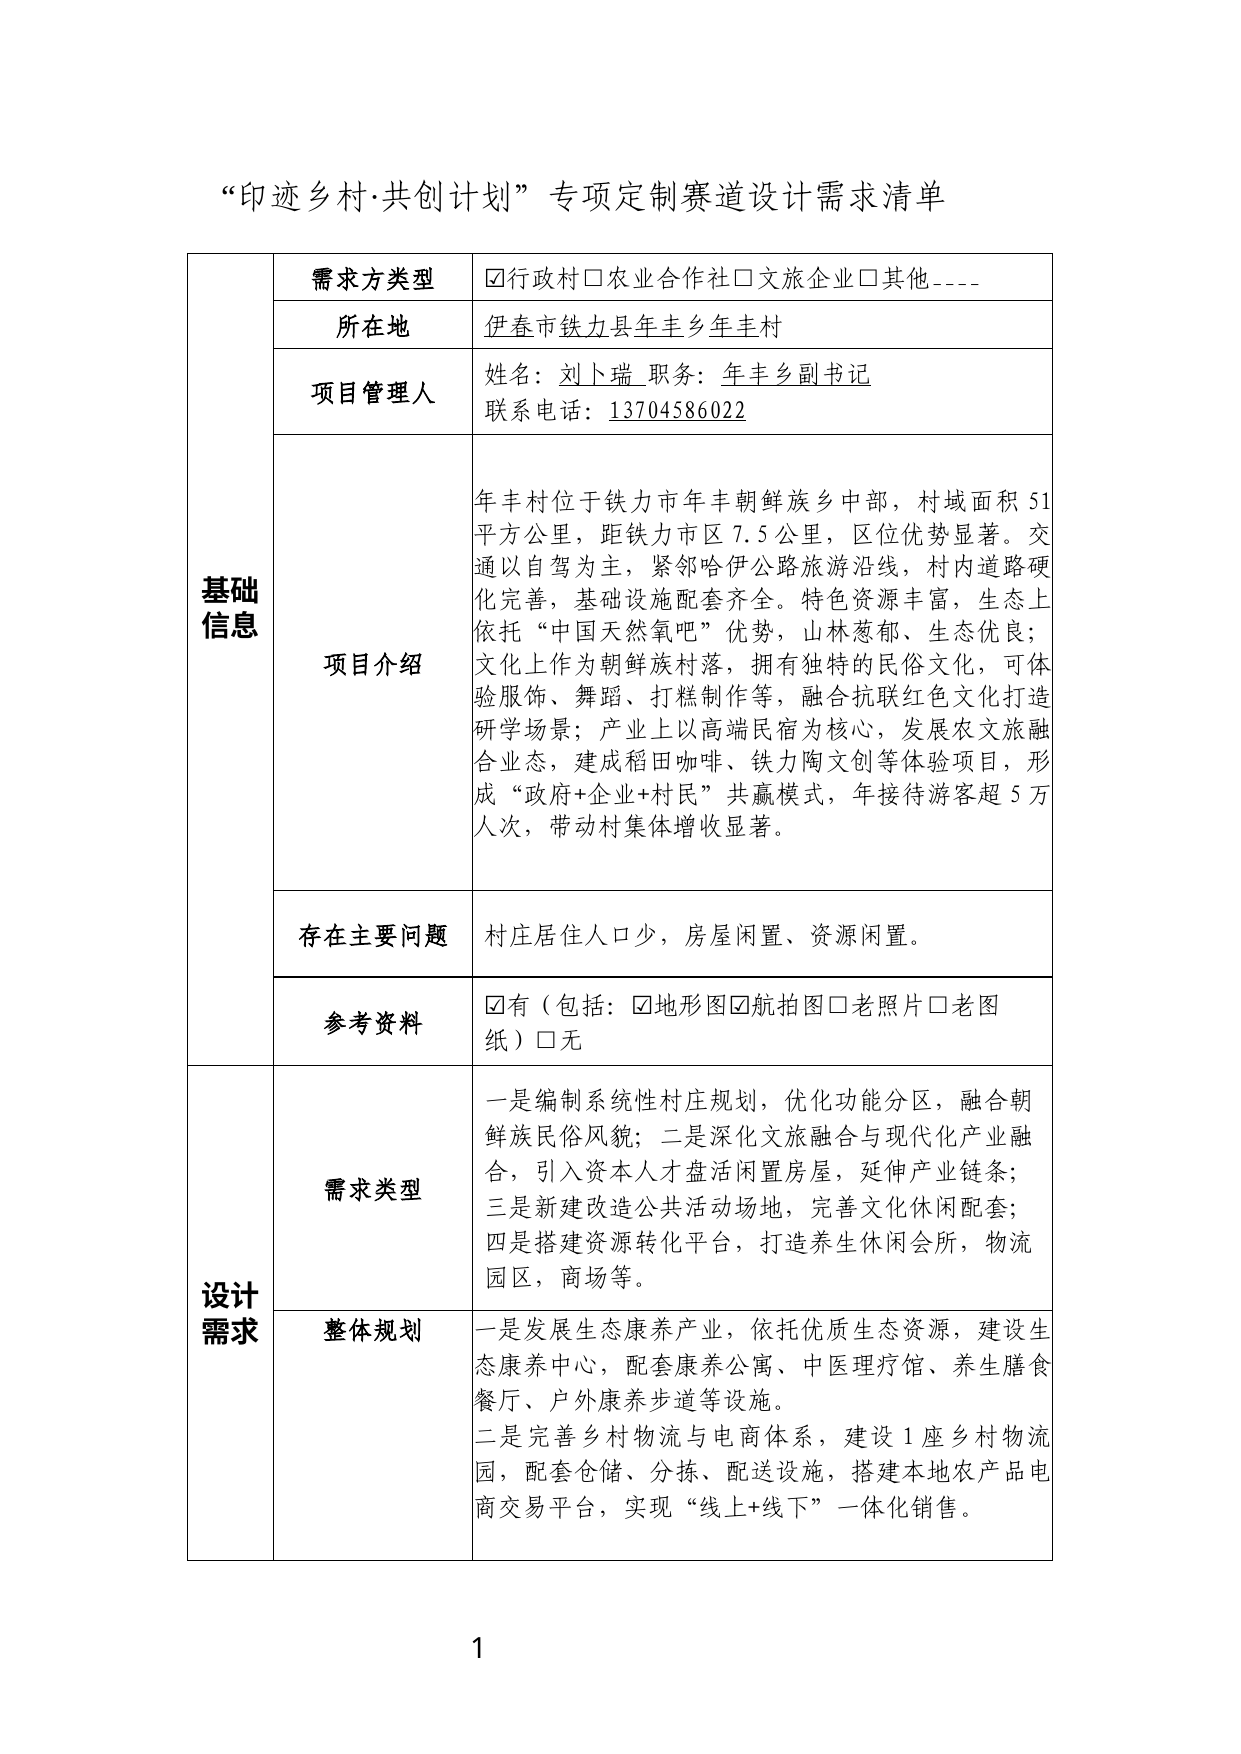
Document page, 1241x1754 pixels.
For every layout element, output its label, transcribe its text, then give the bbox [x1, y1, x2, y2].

table_cell 项目管理人 [274, 349, 472, 433]
table_cell 一是发展生态康养产业，依托优质生态资源，建设生态康养中心，配套康养公寓、中医理疗馆、养生膳食餐厅、户外康养步道等设施。 二是完善乡村物流与电商体系，建设1座乡村物流园，配套仓储、分拣、配送设施，搭建本地农产品电商交易平台，实现“线上+线下”一体化销售。 [473, 1484, 1052, 1559]
table_header 基础 信息 [188, 254, 273, 1065]
table_cell ☑有（包括：☑地形图☑航拍图□老照片□老图纸）□无 [473, 978, 1052, 1065]
table_cell 村庄居住人口少，房屋闲置、资源闲置。 [473, 891, 1052, 976]
table_header 需求方类型 [274, 254, 472, 300]
table_cell 所在地 [274, 301, 472, 347]
text “印迹乡村·共创计划”专项定制赛道设计需求清单 [187, 162, 1053, 220]
table_cell 伊春市铁力县年丰乡年丰村 [473, 301, 1052, 347]
table_cell 一是编制系统性村庄规划，优化功能分区，融合朝鲜族民俗风貌；二是深化文旅融合与现代化产业融合，引入资本人才盘活闲置房屋，延伸产业链条；三是新建改造公共活动场地，完善文化休闲配套；四是搭建资源转化平台，打造养生休闲会所，物流园区，商场等。 [473, 1066, 1052, 1309]
table_cell 需求类型 [274, 1066, 472, 1309]
table_cell 设计 需求 [188, 1066, 273, 1559]
table_cell 整体规划 [274, 1311, 472, 1559]
table_cell 姓名：刘卜瑞 职务：年丰乡副书记 联系电话：13704586022 [473, 349, 1052, 433]
table_cell 项目介绍 [274, 435, 472, 890]
table_cell 参考资料 [274, 978, 472, 1065]
table_cell 一是发展生态康养产业，依托优质生态资源，建设生态康养中心，配套康养公寓、中医理疗馆、养生膳食餐厅、户外康养步道等设施。 二是完善乡村物流与电商体系，建设1座乡村物流园，配套仓储、分拣、配送设施，搭建本地农产品电商交易平台，实现“线上+线下”一体化销售。 [473, 1378, 1052, 1420]
table_cell 年丰村位于铁力市年丰朝鲜族乡中部，村域面积51平方公里，距铁力市区7.5公里，区位优势显著。交通以自驾为主，紧邻哈伊公路旅游沿线，村内道路硬化完善，基础设施配套齐全。特色资源丰富，生态上依托“中国天然氧吧”优势，山林葱郁、生态优良；文化上作为朝鲜族村落，拥有独特的民俗文化，可体验服饰、舞蹈、打糕制作等，融合抗联红色文化打造研学场景；产业上以高端民宿为核心，发展农文旅融合业态，建成稻田咖啡、铁力陶文创等体验项目，形成“政府+企业+村民”共赢模式，年接待游客超5万人次，带动村集体增收显著。 [473, 435, 1052, 890]
table_cell 存在主要问题 [274, 891, 472, 976]
table_header ☑行政村□农业合作社□文旅企业□其他____ [473, 254, 1052, 300]
